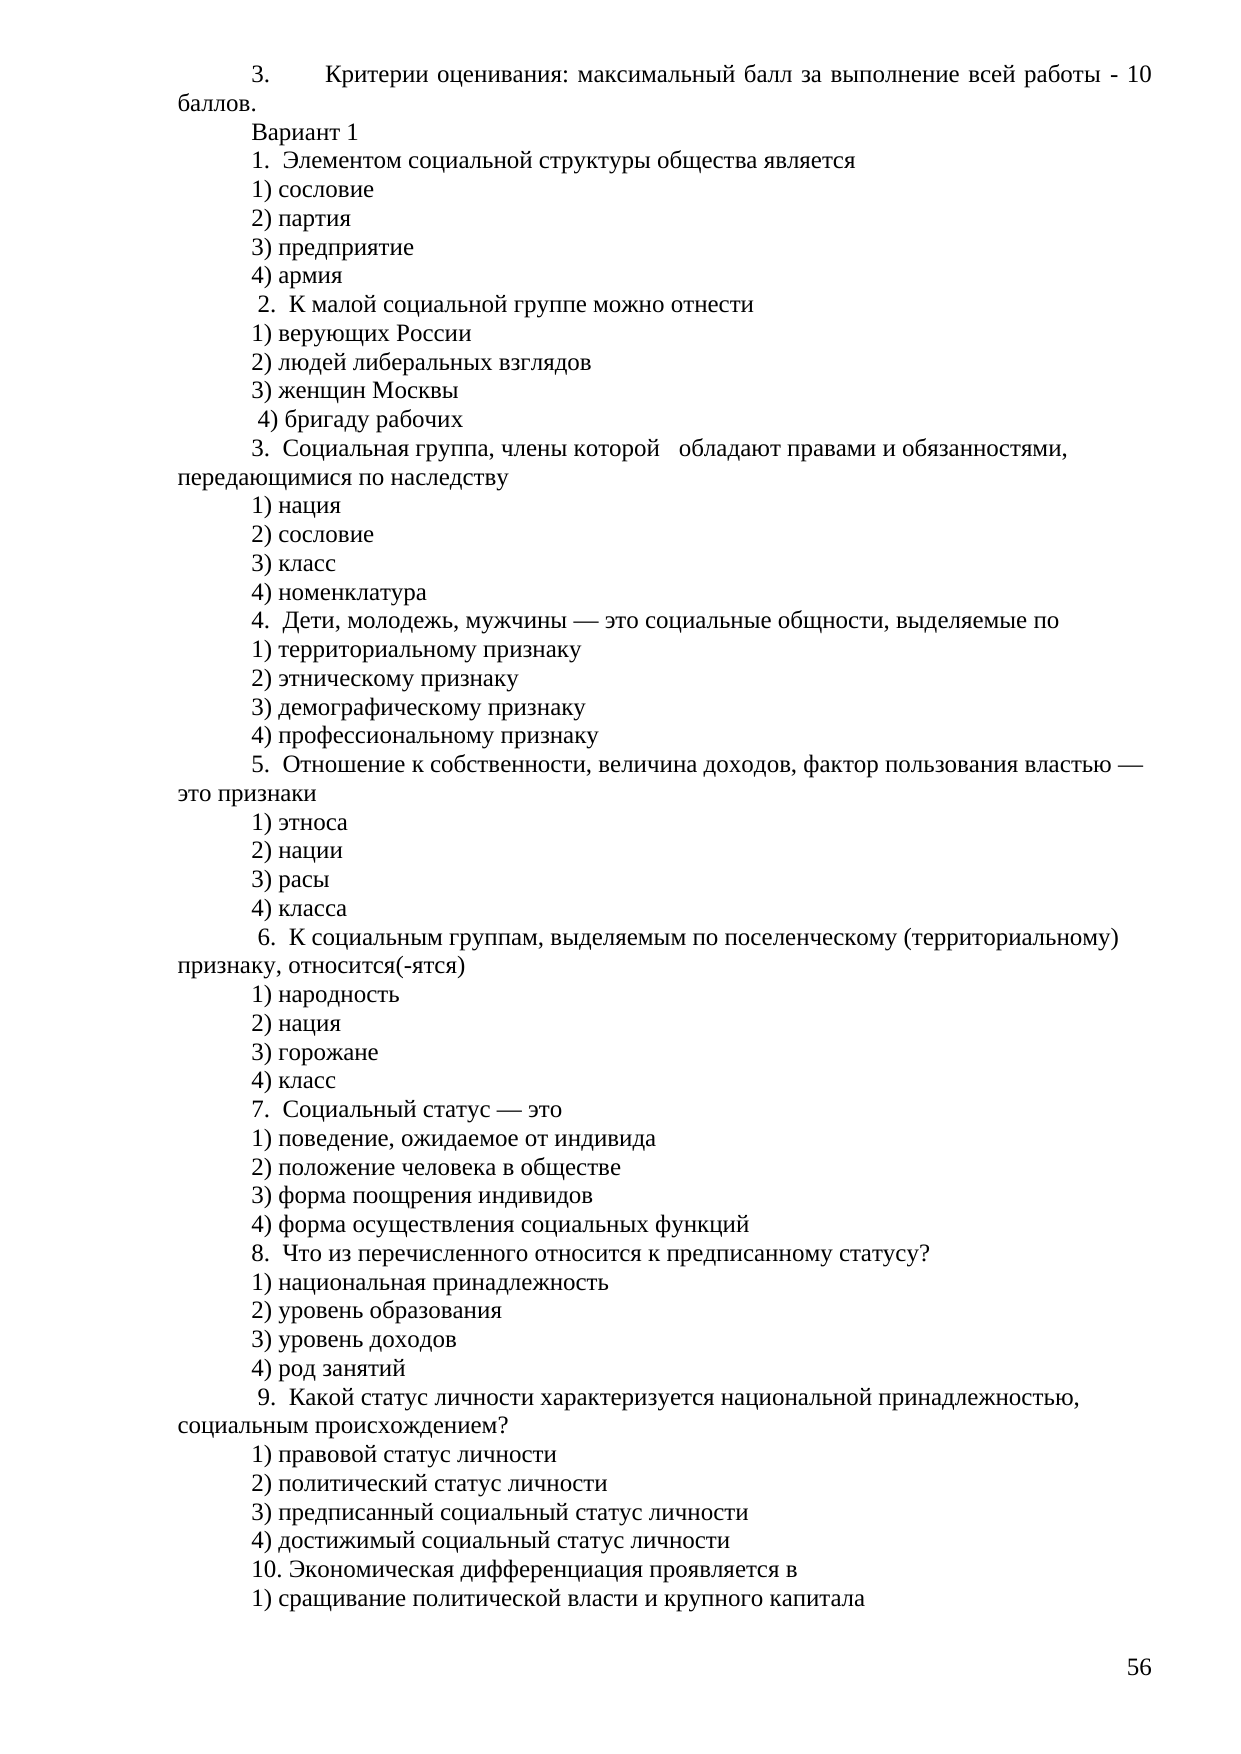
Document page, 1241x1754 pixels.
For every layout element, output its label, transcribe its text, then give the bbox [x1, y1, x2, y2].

text 1) поведение, ожидаемое от индивида [177, 1123, 1152, 1152]
text 4) форма осуществления социальных функций [177, 1209, 1152, 1238]
text 2) партия [177, 203, 1152, 232]
text 3) женщин Москвы [177, 375, 1152, 404]
text 2) нация [177, 1008, 1152, 1037]
text 1) правовой статус личности [177, 1439, 1152, 1468]
text 3) класс [177, 548, 1152, 577]
text 2) политический статус личности [177, 1468, 1152, 1497]
text 4) род занятий [177, 1353, 1152, 1382]
text 3) предписанный социальный статус личности [177, 1497, 1152, 1525]
text 4) армия [177, 260, 1152, 289]
text 2. К малой социальной группе можно отнести [177, 289, 1152, 318]
text 1) нация [177, 490, 1152, 519]
text 2) этническому признаку [177, 663, 1152, 692]
text 7. Социальный статус — это [177, 1094, 1152, 1123]
text 4) достижимый социальный статус личности [177, 1525, 1152, 1554]
text 2) положение человека в обществе [177, 1152, 1152, 1180]
text 1) территориальному признаку [177, 634, 1152, 663]
text 3) демографическому признаку [177, 692, 1152, 720]
text 3) расы [177, 864, 1152, 893]
text 1) верующих России [177, 318, 1152, 347]
text 3. Социальная группа, члены которой обладают правами и обязанностями, передающимися по наследству [177, 433, 1152, 490]
text 1) этноса [177, 807, 1152, 835]
text 6. К социальным группам, выделяемым по поселенческому (территориальному) признаку, относится(-ятся) [177, 922, 1152, 979]
text 2) людей либеральных взглядов [177, 347, 1152, 375]
text 1. Элементом социальной структуры общества является [177, 145, 1152, 174]
text 2) сословие [177, 519, 1152, 548]
text 3) горожане [177, 1037, 1152, 1065]
text 4) номенклатура [177, 577, 1152, 605]
text 4) класс [177, 1065, 1152, 1094]
text 5. Отношение к собственности, величина доходов, фактор пользования властью — это признаки [177, 749, 1152, 807]
text 9. Какой статус личности характеризуется национальной принадлежностью, социальным происхождением? [177, 1382, 1152, 1439]
text 4) профессиональному признаку [177, 720, 1152, 749]
text 1) сращивание политической власти и крупного капитала [177, 1583, 1152, 1612]
text 1) народность [177, 979, 1152, 1008]
text 3) уровень доходов [177, 1324, 1152, 1353]
text 10. Экономическая дифференциация проявляется в [177, 1554, 1152, 1583]
text 3) форма поощрения индивидов [177, 1180, 1152, 1209]
list Критерии оценивания: максимальный балл за выполнение всей работы - 10 баллов. [177, 59, 1152, 117]
text 1) национальная принадлежность [177, 1267, 1152, 1295]
text 4) класса [177, 893, 1152, 922]
text 8. Что из перечисленного относится к предписанному статусу? [177, 1238, 1152, 1267]
text 2) уровень образования [177, 1295, 1152, 1324]
text 4) бригаду рабочих [177, 404, 1152, 433]
text 1) сословие [177, 174, 1152, 203]
text 3) предприятие [177, 232, 1152, 260]
text Вариант 1 [177, 117, 1152, 145]
text 2) нации [177, 835, 1152, 864]
text 4. Дети, молодежь, мужчины — это социальные общности, выделяемые по [177, 605, 1152, 634]
